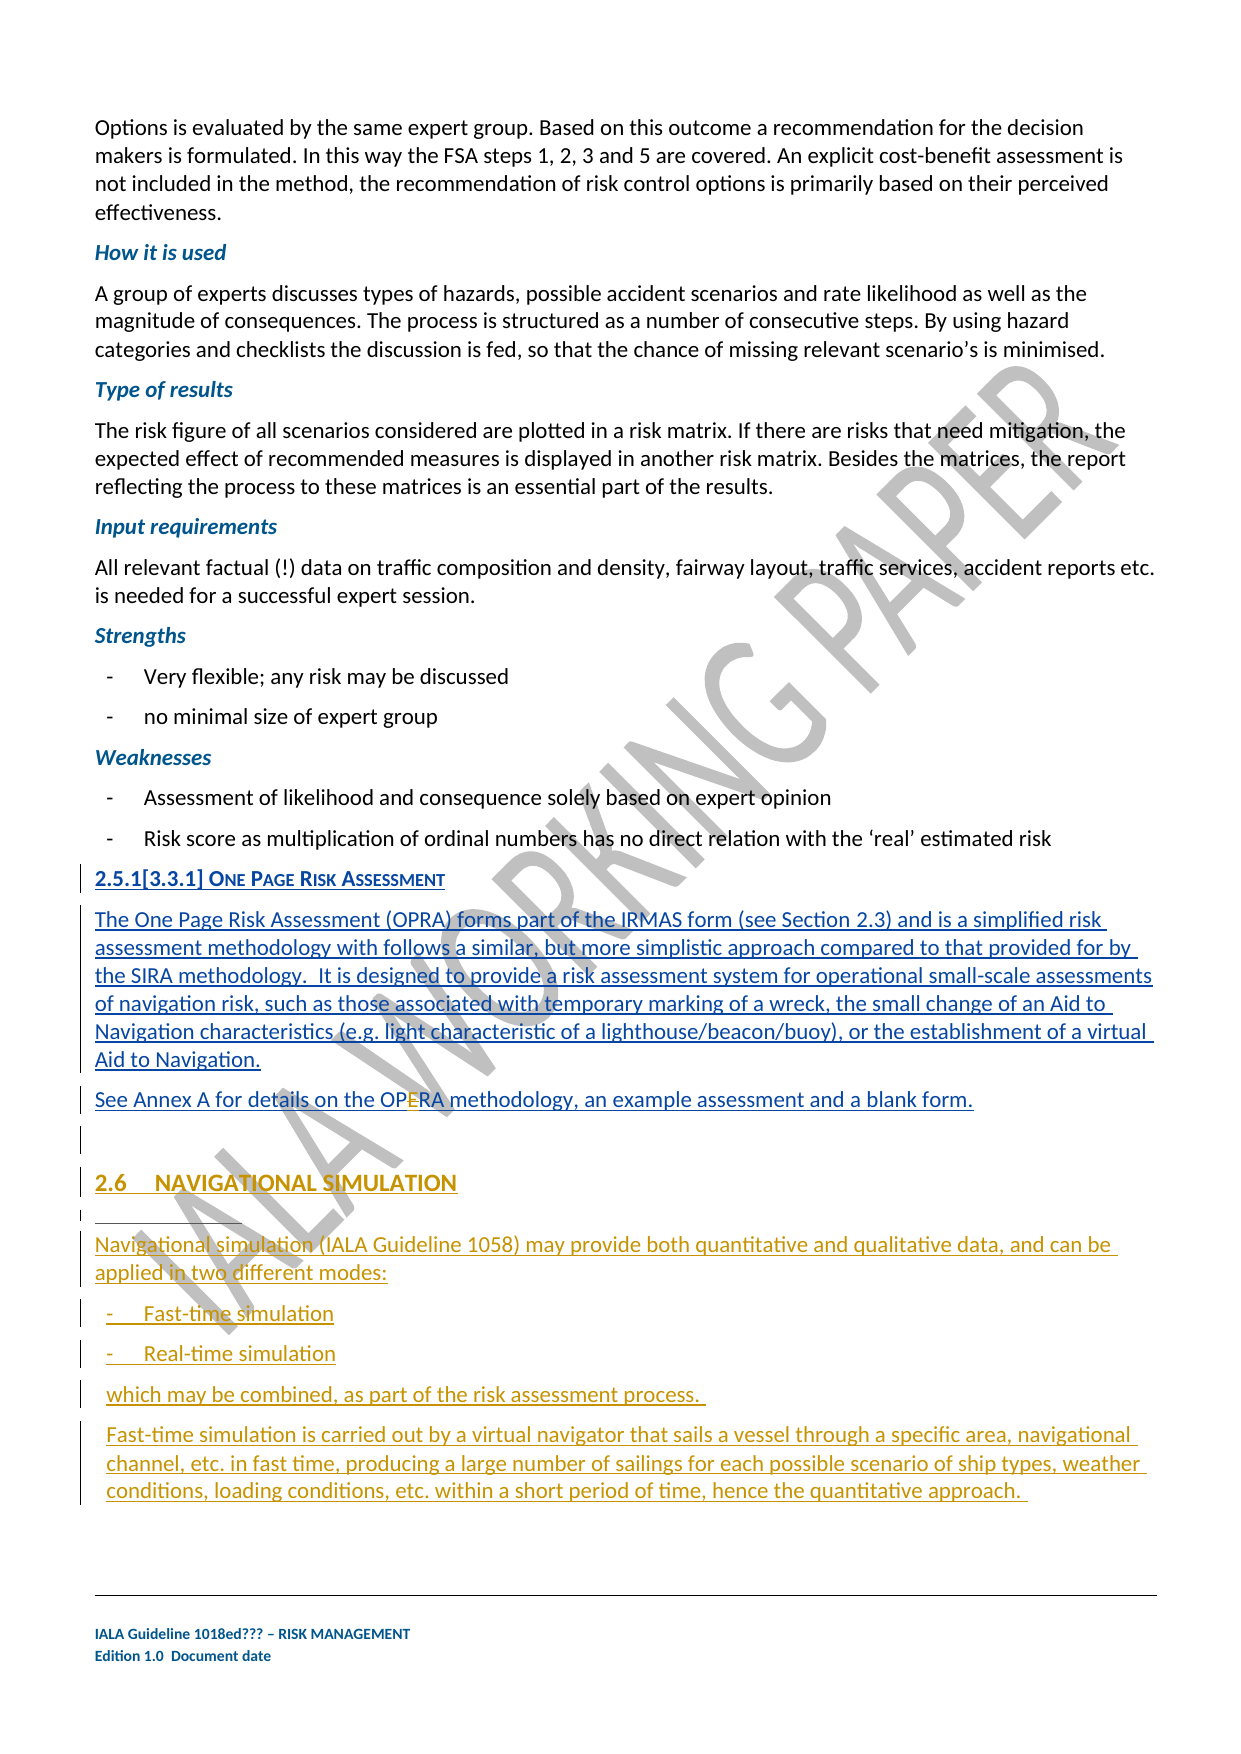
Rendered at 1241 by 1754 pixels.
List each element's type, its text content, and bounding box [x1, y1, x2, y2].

text How it is used [94, 238, 1157, 266]
text All relevant factual (!) data on traffic composition and density, fairway layout, traffic services, accident reports etc. is needed for a successful expert session. [94, 553, 1157, 609]
text Type of results [94, 375, 1157, 403]
list Risk score as multiplication of ordinal numbers has no direct relation with the ‘real’ estimated risk [106, 824, 1157, 852]
text Weaknesses [94, 743, 1157, 771]
text A group of experts discusses types of hazards, possible accident scenarios and rate likelihood as well as the magnitude of consequences. The process is structured as a number of consecutive steps. By using hazard categories and checklists the discussion is fed, so that the chance of missing relevant scenario’s is minimised. [94, 279, 1157, 363]
text Input requirements [94, 512, 1157, 540]
list no minimal size of expert group [106, 702, 1157, 730]
text Strengths [94, 621, 1157, 649]
list Very flexible; any risk may be discussed [106, 662, 1157, 690]
text The risk figure of all scenarios considered are plotted in a risk matrix. If there are risks that need mitigation, the expected effect of recommended measures is displayed in another risk matrix. Besides the matrices, the report reflecting the process to these matrices is an essential part of the results. [94, 416, 1157, 500]
list Assessment of likelihood and consequence solely based on expert opinion [106, 783, 1157, 811]
